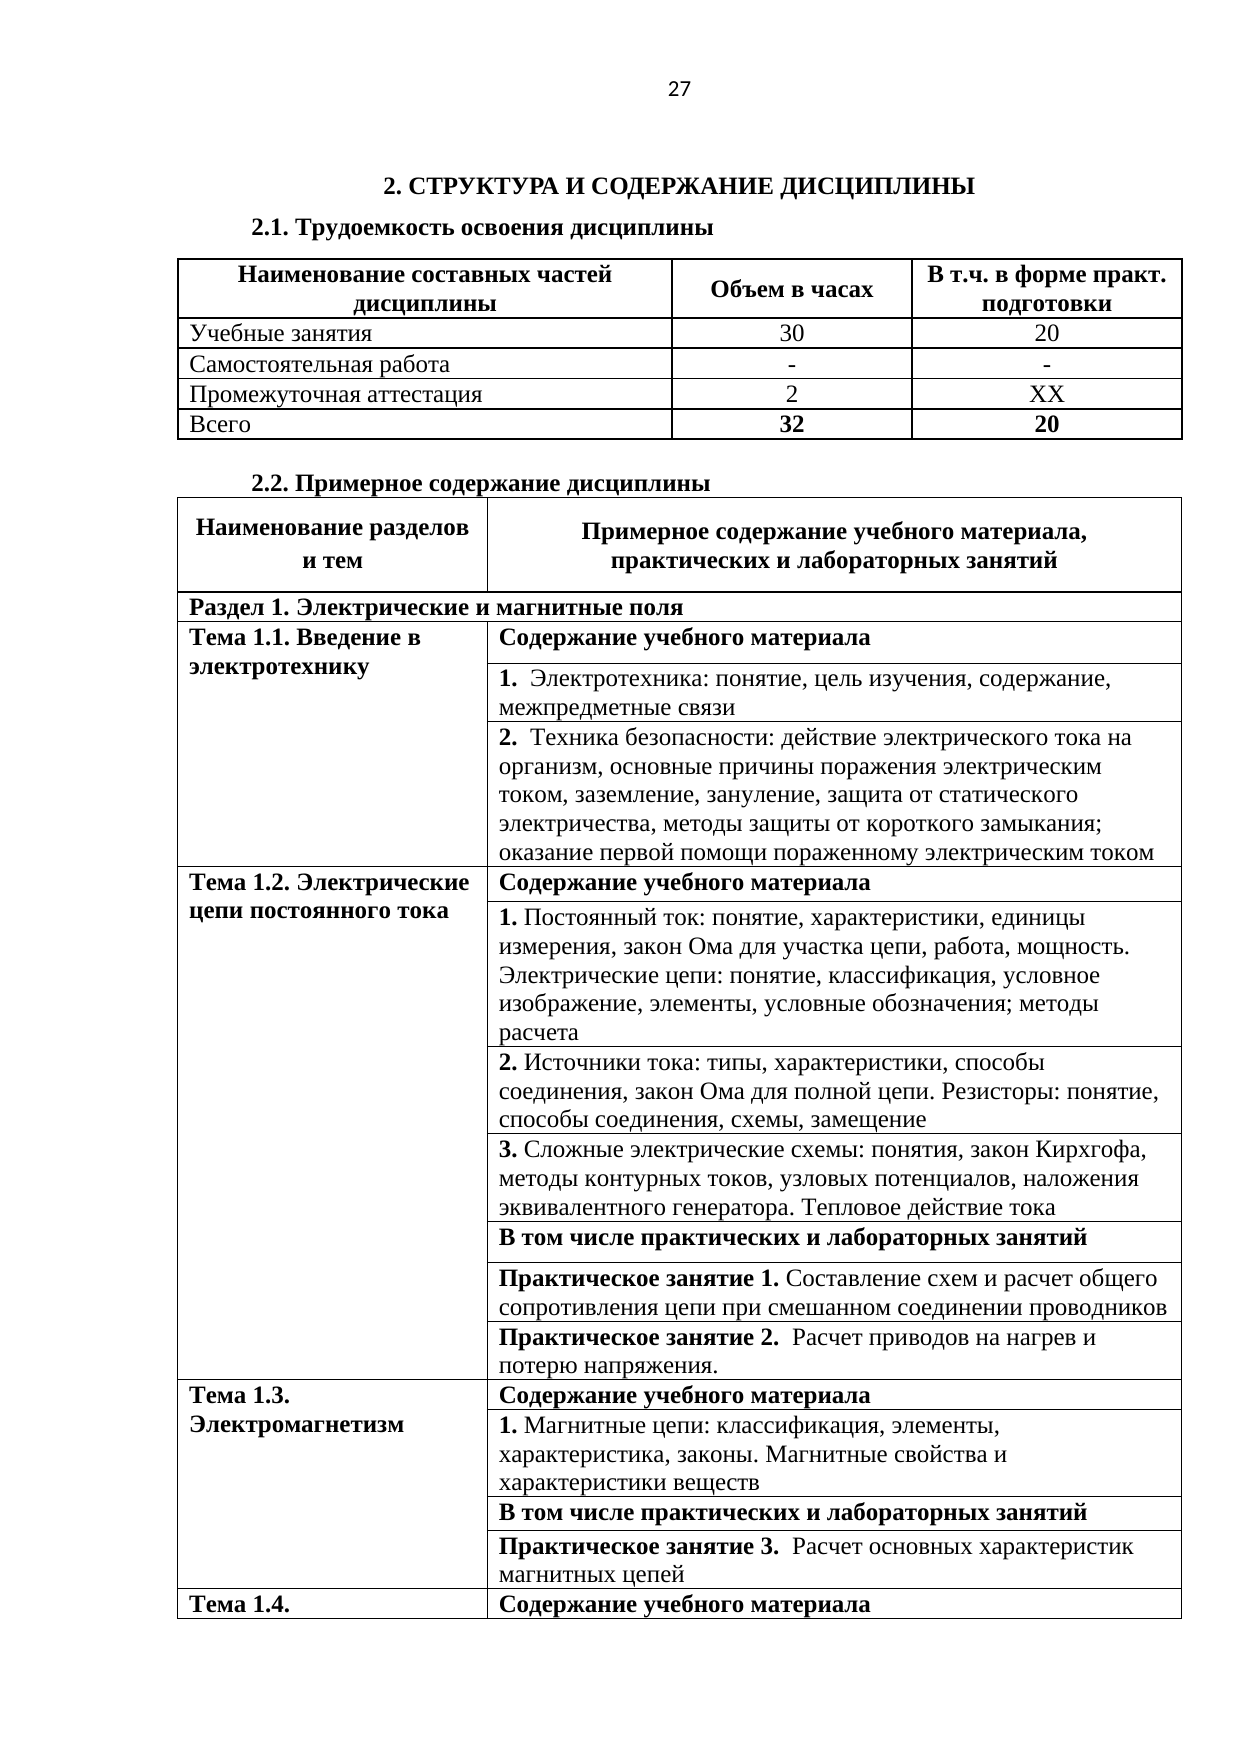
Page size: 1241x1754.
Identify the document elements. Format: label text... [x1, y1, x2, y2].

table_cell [178, 1589, 487, 1618]
table_header Наименование разделов и тем [178, 498, 487, 591]
table_cell 32 [673, 410, 911, 438]
table_cell 2 [673, 379, 911, 408]
table_cell Тема 1.3. Электромагнетизм [178, 1380, 487, 1588]
text 2. Структура и содержание ДИСЦИПЛИНЫ [177, 171, 1181, 200]
table_cell Промежуточная аттестация [179, 379, 671, 408]
table_cell ХХ [913, 379, 1181, 408]
table_cell 30 [673, 319, 911, 347]
table_header Наименование составных частей дисциплины [179, 260, 671, 317]
table_cell - [913, 349, 1181, 378]
table_cell 2. Источники тока: типы, характеристики, способы соединения, закон Ома для полной цепи. Резисторы: понятие, способы соединения, схемы, замещение [488, 1047, 1181, 1133]
table_cell Содержание учебного материала [488, 1380, 1181, 1409]
table_cell Тема 1.1. Введение в электротехнику [178, 622, 487, 866]
table_cell Содержание учебного материала [488, 622, 1181, 662]
table_header Примерное содержание учебного материала, практических и лабораторных занятий [488, 498, 1181, 591]
table_cell Раздел 1. Электрические и магнитные поля [178, 593, 1181, 621]
table_header Объем в часах [673, 260, 911, 317]
table_cell Самостоятельная работа [179, 349, 671, 378]
table_cell Содержание учебного материала [488, 1589, 1181, 1618]
table_cell 20 [913, 319, 1181, 347]
table_cell Всего [179, 410, 671, 438]
table_cell Практическое занятие 3. Расчет основных характеристик магнитных цепей [488, 1531, 1181, 1588]
table_cell 2. Техника безопасности: действие электрического тока на организм, основные причины поражения электрическим током, заземление, зануление, защита от статического электричества, методы защиты от короткого замыкания; оказание первой помощи пораженному электрическим током [488, 722, 1181, 866]
table_header В т.ч. в форме практ. подготовки [913, 260, 1181, 317]
table_cell 3. Сложные электрические схемы: понятия, закон Кирхгофа, методы контурных токов, узловых потенциалов, наложения эквивалентного генератора. Тепловое действие тока [488, 1134, 1181, 1221]
table_cell В том числе практических и лабораторных занятий [488, 1497, 1181, 1530]
table_cell Практическое занятие 1. Составление схем и расчет общего сопротивления цепи при смешанном соединении проводников [488, 1263, 1181, 1321]
table_cell 1. Постоянный ток: понятие, характеристики, единицы измерения, закон Ома для участка цепи, работа, мощность. Электрические цепи: понятие, классификация, условное изображение, элементы, условные обозначения; методы расчета [488, 902, 1181, 1046]
table_cell 20 [913, 410, 1181, 438]
table_cell Содержание учебного материала [488, 867, 1181, 901]
table_cell Практическое занятие 2. Расчет приводов на нагрев и потерю напряжения. [488, 1322, 1181, 1379]
table_cell Тема 1.2. Электрические цепи постоянного тока [178, 867, 487, 1379]
text 2.1. Трудоемкость освоения дисциплины [177, 212, 1181, 241]
table_cell 1. Электротехника: понятие, цель изучения, содержание, межпредметные связи [488, 664, 1181, 721]
table_cell 1. Магнитные цепи: классификация, элементы, характеристика, законы. Магнитные свойства и характеристики веществ [488, 1410, 1181, 1496]
table_cell В том числе практических и лабораторных занятий [488, 1222, 1181, 1262]
text 2.2. Примерное содержание дисциплины [177, 468, 1181, 497]
table_cell Учебные занятия [179, 319, 671, 347]
table_cell - [673, 349, 911, 378]
